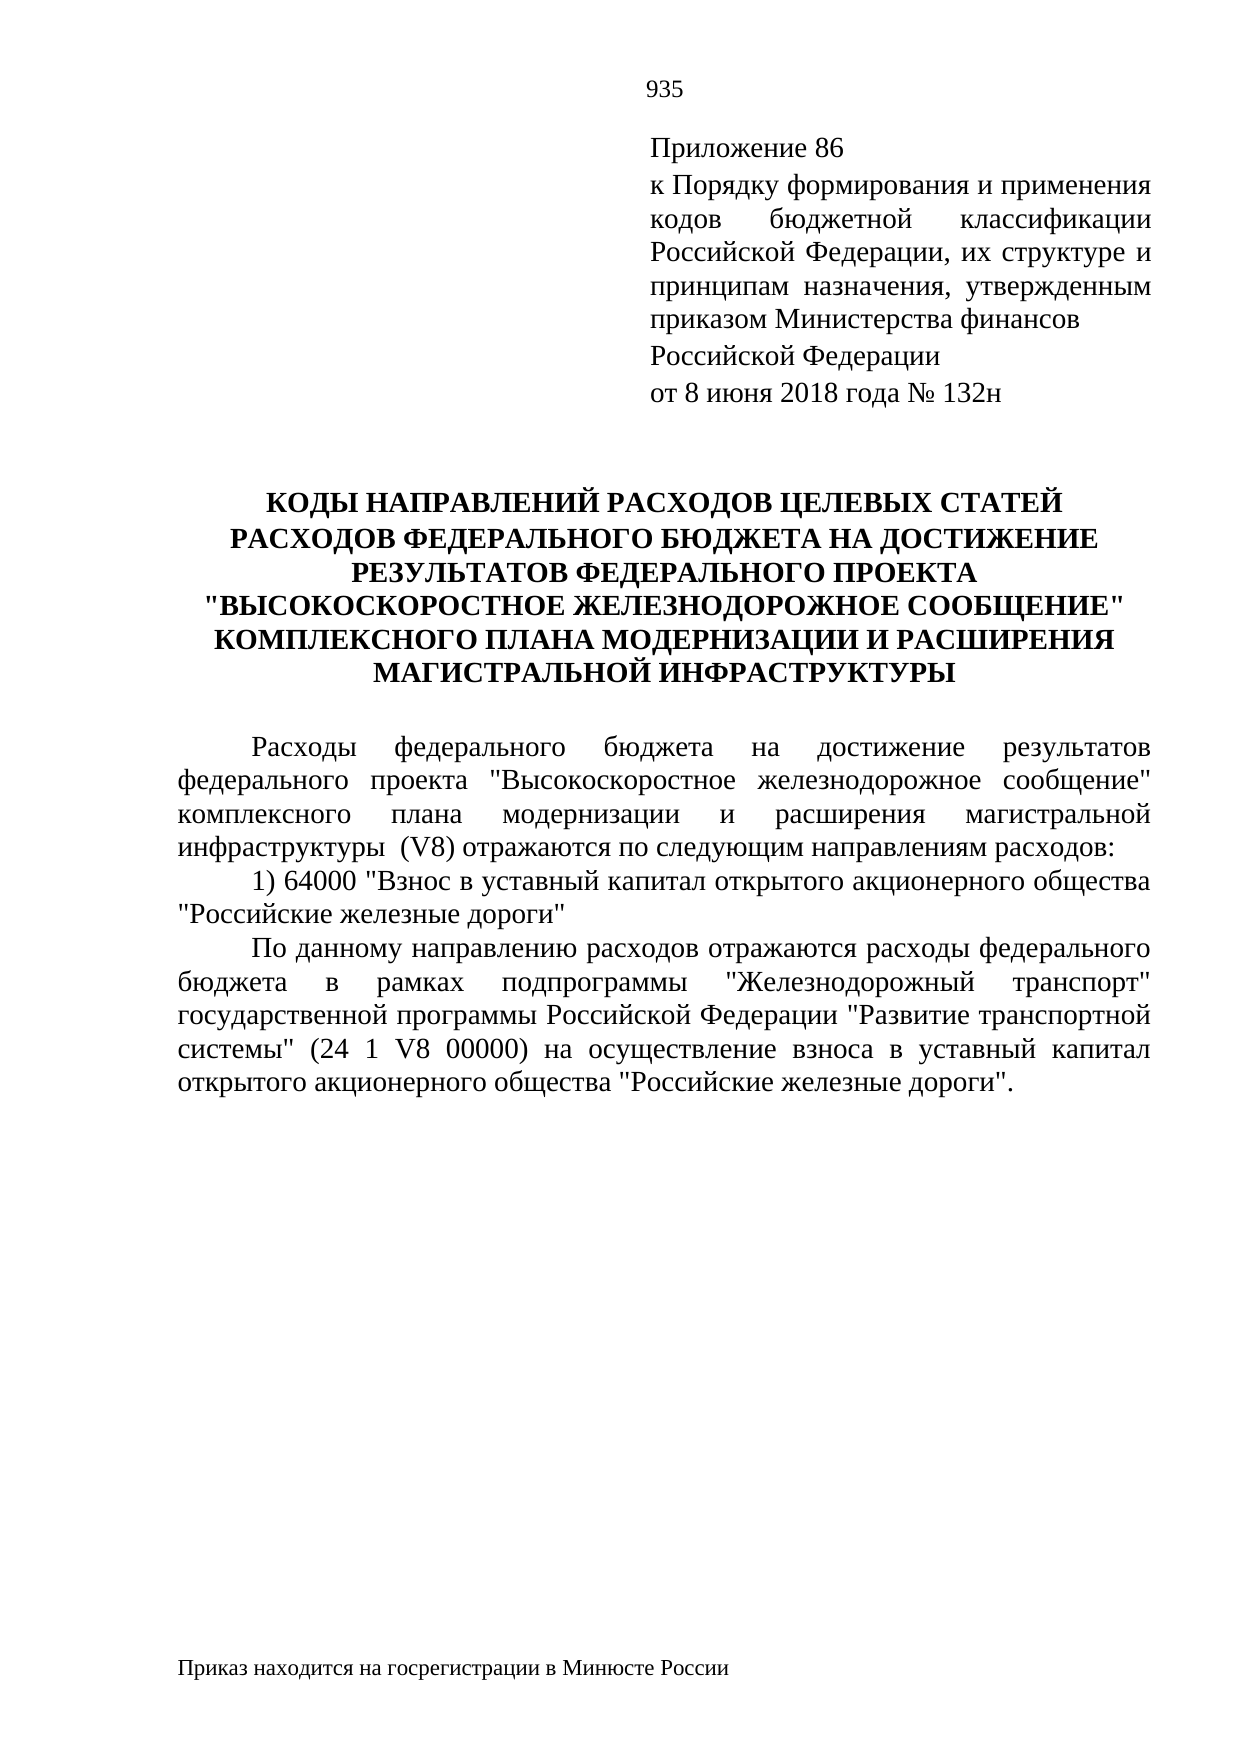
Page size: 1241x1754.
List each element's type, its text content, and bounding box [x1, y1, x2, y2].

text Расходы федерального бюджета на достижение результатов федерального проекта "Высокоскоростное железнодорожное сообщение" комплексного плана модернизации и расширения магистральной инфраструктуры (V8) отражаются по следующим направлениям расходов: [177, 729, 1152, 863]
text По данному направлению расходов отражаются расходы федерального бюджета в рамках подпрограммы "Железнодорожный транспорт" государственной программы Российской Федерации "Развитие транспортной системы" (24 1 V8 00000) на осуществление взноса в уставный капитал открытого акционерного общества "Российские железные дороги". [177, 930, 1152, 1098]
text 1) 64000 "Взнос в уставный капитал открытого акционерного общества "Российские железные дороги" [177, 863, 1152, 930]
text к Порядку формирования и применения кодов бюджетной классификации Российской Федерации, их структуре и принципам назначения, утвержденным приказом Министерства финансов [650, 167, 1152, 335]
text Приложение 86 [650, 131, 1152, 164]
text РАСХОДОВ ФЕДЕРАЛЬНОГО БЮДЖЕТА НА ДОСТИЖЕНИЕ РЕЗУЛЬТАТОВ ФЕДЕРАЛЬНОГО ПРОЕКТА "ВЫСОКОСКОРОСТНОЕ ЖЕЛЕЗНОДОРОЖНОЕ СООБЩЕНИЕ" КОМПЛЕКСНОГО ПЛАНА МОДЕРНИЗАЦИИ И РАСШИРЕНИЯ МАГИСТРАЛЬНОЙ ИНФРАСТРУКТУРЫ [177, 521, 1152, 689]
text Российской Федерации [650, 338, 1152, 372]
text от 8 июня 2018 года № 132н [650, 375, 1152, 408]
text КОДЫ НАПРАВЛЕНИЙ РАСХОДОВ ЦЕЛЕВЫХ СТАТЕЙ [177, 485, 1152, 518]
